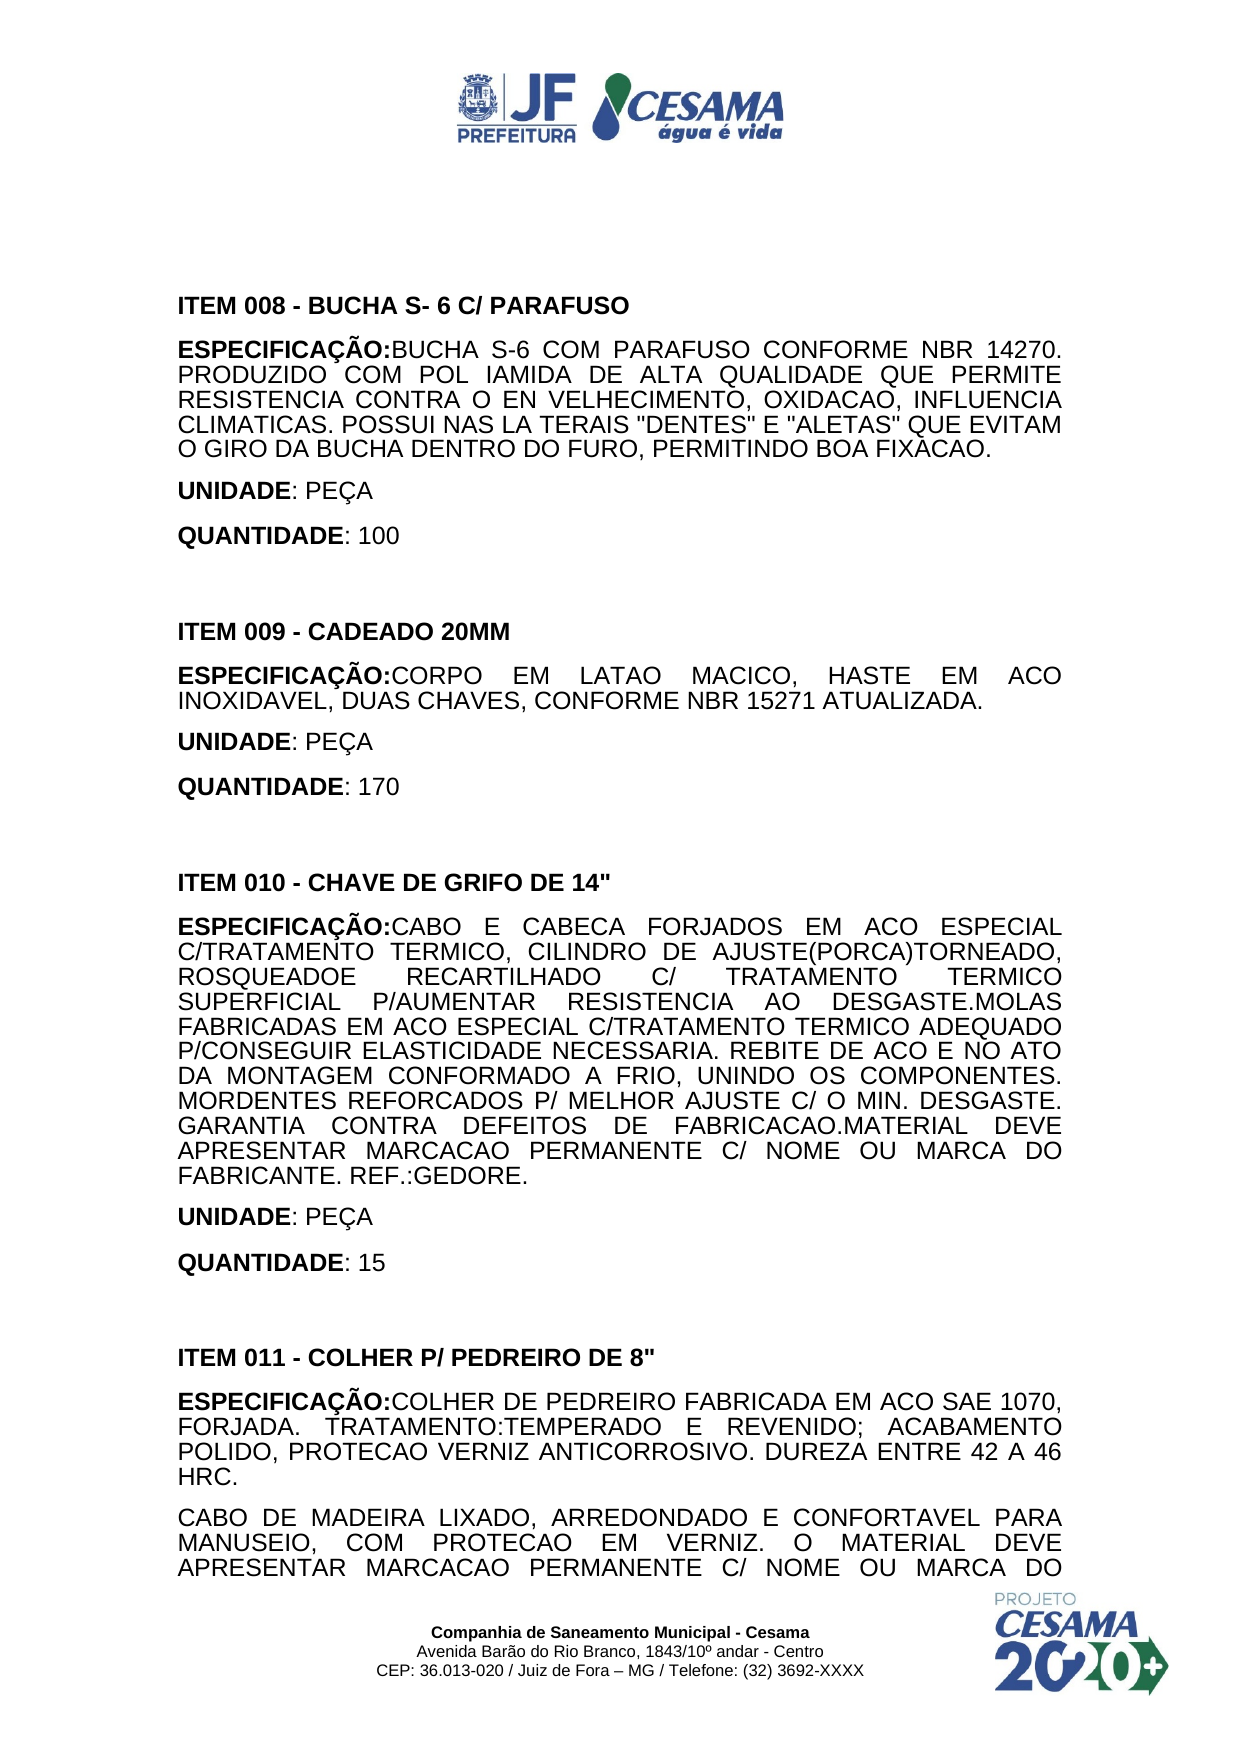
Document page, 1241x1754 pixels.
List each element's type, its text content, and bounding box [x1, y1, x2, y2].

text UNIDADE: PEÇA [177, 479, 1063, 504]
text QUANTIDADE: 15 [177, 1247, 1063, 1276]
text QUANTIDADE: 100 [177, 521, 1063, 550]
text ESPECIFICAÇÃO:CORPO EM LATAO MACICO, HASTE EM ACO INOXIDAVEL, DUAS CHAVES, CONFORME NBR 15271 ATUALIZADA. [177, 664, 1063, 714]
text ESPECIFICAÇÃO:BUCHA S-6 COM PARAFUSO CONFORME NBR 14270. PRODUZIDO COM POL IAMIDA DE ALTA QUALIDADE QUE PERMITE RESISTENCIA CONTRA O EN VELHECIMENTO, OXIDACAO, INFLUENCIA CLIMATICAS. POSSUI NAS LA TERAIS "DENTES" E "ALETAS" QUE EVITAM O GIRO DA BUCHA DENTRO DO FURO, PERMITINDO BOA FIXACAO. [177, 338, 1063, 463]
text QUANTIDADE: 170 [177, 772, 1063, 801]
text UNIDADE: PEÇA [177, 731, 1063, 756]
text ITEM 011 - COLHER P/ PEDREIRO DE 8" [177, 1343, 1063, 1372]
picture [456, 73, 784, 143]
text ESPECIFICAÇÃO:COLHER DE PEDREIRO FABRICADA EM ACO SAE 1070, FORJADA. TRATAMENTO:TEMPERADO E REVENIDO; ACABAMENTO POLIDO, PROTECAO VERNIZ ANTICORROSIVO. DUREZA ENTRE 42 A 46 HRC. [177, 1391, 1063, 1490]
picture [995, 1592, 1169, 1696]
text UNIDADE: PEÇA [177, 1206, 1063, 1231]
text ITEM 010 - CHAVE DE GRIFO DE 14" [177, 868, 1063, 896]
text ESPECIFICAÇÃO:CABO E CABECA FORJADOS EM ACO ESPECIAL C/TRATAMENTO TERMICO, CILINDRO DE AJUSTE(PORCA)TORNEADO, ROSQUEADOE RECARTILHADO C/ TRATAMENTO TERMICO SUPERFICIAL P/AUMENTAR RESISTENCIA AO DESGASTE.MOLAS FABRICADAS EM ACO ESPECIAL C/TRATAMENTO TERMICO ADEQUADO P/CONSEGUIR ELASTICIDADE NECESSARIA. REBITE DE ACO E NO ATO DA MONTAGEM CONFORMADO A FRIO, UNINDO OS COMPONENTES. MORDENTES REFORCADOS P/ MELHOR AJUSTE C/ O MIN. DESGASTE. GARANTIA CONTRA DEFEITOS DE FABRICACAO.MATERIAL DEVE APRESENTAR MARCACAO PERMANENTE C/ NOME OU MARCA DO FABRICANTE. REF.:GEDORE. [177, 915, 1063, 1189]
text ITEM 009 - CADEADO 20MM [177, 617, 1063, 645]
text ITEM 008 - BUCHA S- 6 C/ PARAFUSO [177, 291, 1063, 319]
